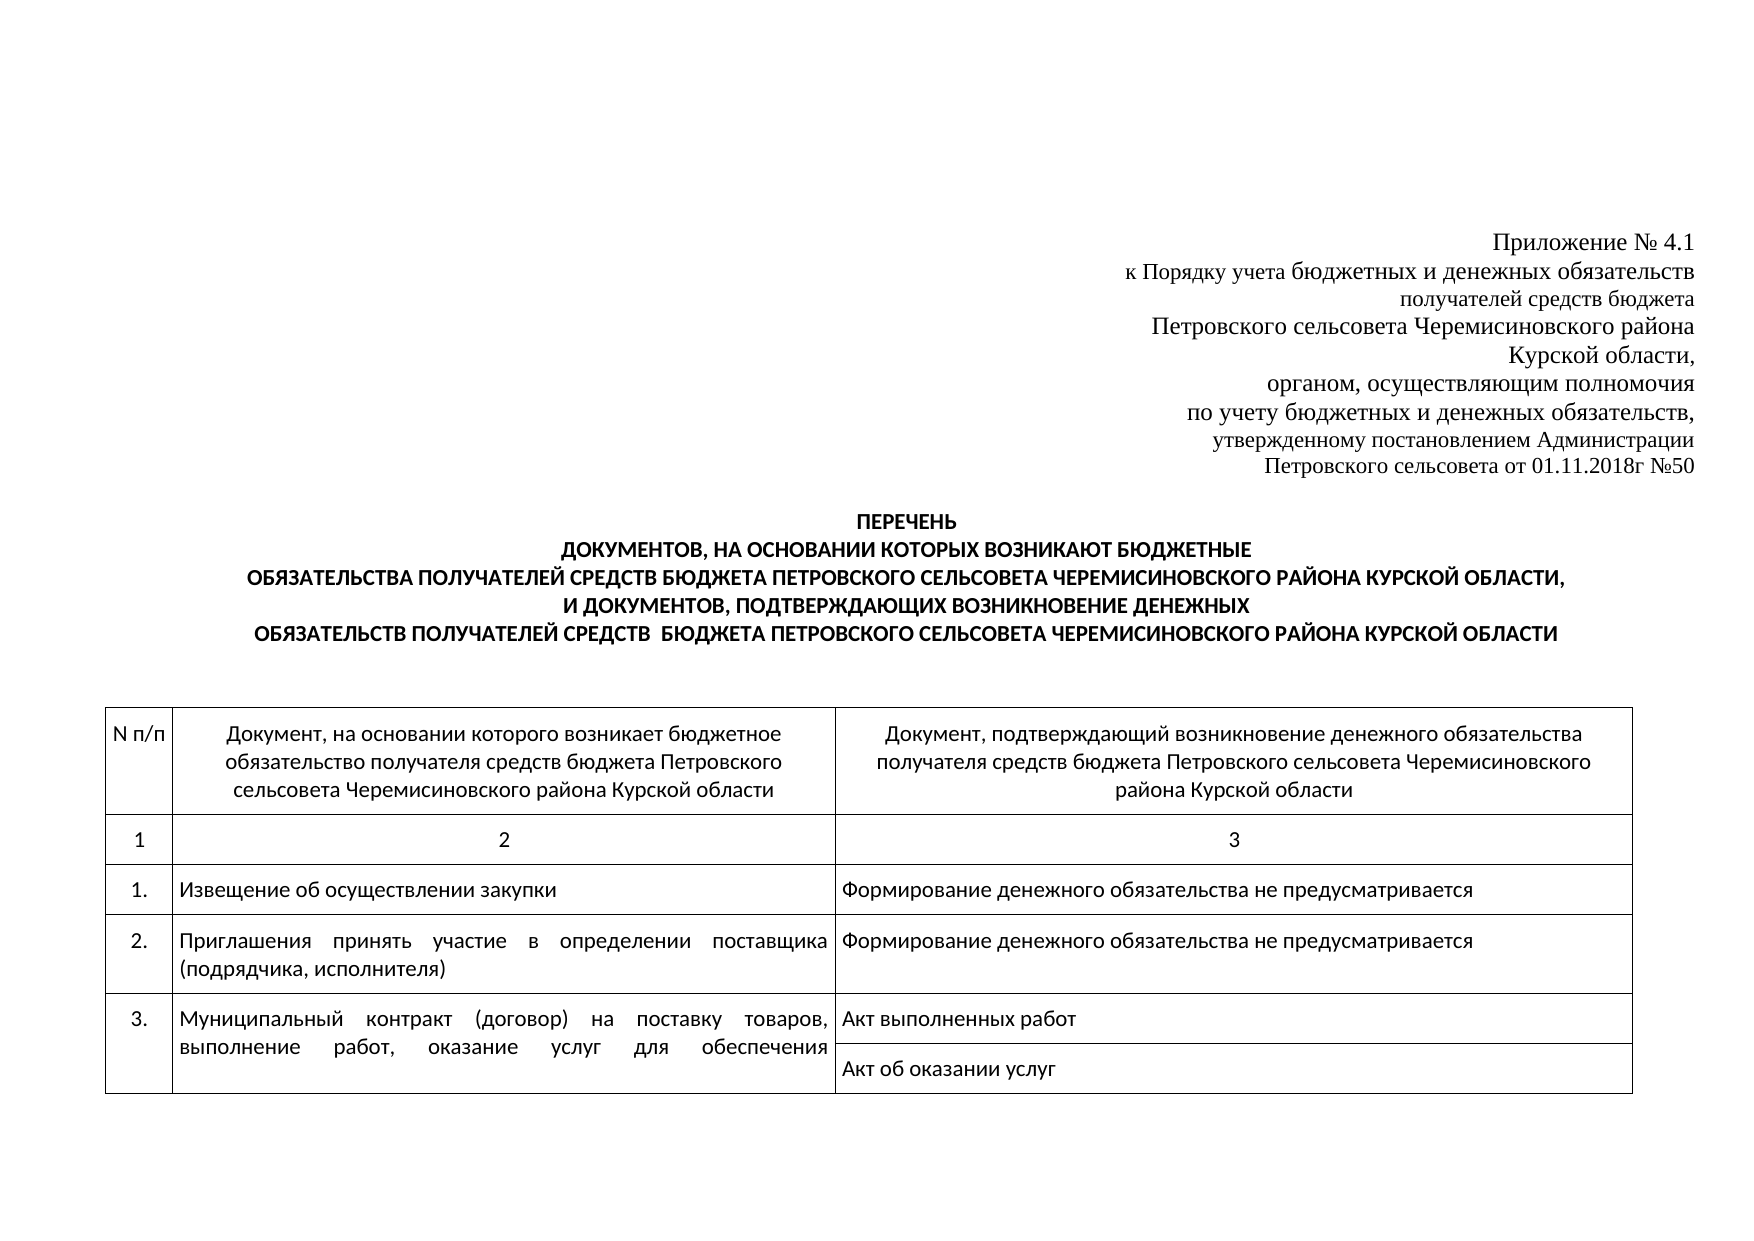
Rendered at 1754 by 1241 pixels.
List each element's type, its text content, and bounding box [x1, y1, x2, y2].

title ОБЯЗАТЕЛЬСТВ ПОЛУЧАТЕЛЕЙ СРЕДСТВ БЮДЖЕТА ПЕТРОВСКОГО СЕЛЬСОВЕТА ЧЕРЕМИСИНОВСКОГО РАЙОНА КУРСКОЙ ОБЛАСТИ [118, 619, 1695, 647]
text Курской области, [118, 340, 1695, 368]
text получателей средств бюджета [118, 285, 1695, 311]
text Петровского сельсовета от 01.11.2018г №50 [118, 452, 1695, 479]
table_cell 3. [106, 994, 172, 1093]
table_cell Муниципальный контракт (договор) на поставку товаров, выполнение работ, оказание услуг для обеспечения муниципальных нужд, сведения о котором подлежат включению в определенный законодательством о контрактной системе Российской Федерации в сфере закупок товаров, работ, услуг для обеспечения государственных и муниципальных нужд реестр контрактов, заключенных заказчиками, или реестр контрактов, содержащий сведения, составляющие государственную тайну (далее - соответственно муниципальный контракт, реестр контрактов) [173, 994, 835, 1093]
table_header N п/п [106, 708, 172, 813]
text к Порядку учета бюджетных и денежных обязательств [118, 256, 1695, 285]
text Петровского сельсовета Черемисиновского района [118, 311, 1695, 340]
table_cell Приглашения принять участие в определении поставщика (подрядчика, исполнителя) [173, 915, 835, 992]
text Приложение № 4.1 [118, 227, 1695, 256]
table_cell 1 [106, 815, 172, 864]
table_cell Акт выполненных работ [836, 994, 1632, 1043]
text утвержденному постановлением Администрации [118, 426, 1695, 452]
title ПЕРЕЧЕНЬ [118, 507, 1695, 535]
table_cell Извещение об осуществлении закупки [173, 865, 835, 914]
title ДОКУМЕНТОВ, НА ОСНОВАНИИ КОТОРЫХ ВОЗНИКАЮТ БЮДЖЕТНЫЕ [118, 535, 1695, 563]
table_header Документ, на основании которого возникает бюджетное обязательство получателя средств бюджета Петровского сельсовета Черемисиновского района Курской области [173, 708, 835, 813]
text по учету бюджетных и денежных обязательств, [118, 397, 1695, 426]
text органом, осуществляющим полномочия [118, 368, 1695, 397]
table_cell 1. [106, 865, 172, 914]
table_cell Акт об оказании услуг [836, 1044, 1632, 1093]
table_cell 2 [173, 815, 835, 864]
title ОБЯЗАТЕЛЬСТВА ПОЛУЧАТЕЛЕЙ СРЕДСТВ БЮДЖЕТА ПЕТРОВСКОГО СЕЛЬСОВЕТА ЧЕРЕМИСИНОВСКОГО РАЙОНА КУРСКОЙ ОБЛАСТИ, [118, 563, 1695, 591]
title И ДОКУМЕНТОВ, ПОДТВЕРЖДАЮЩИХ ВОЗНИКНОВЕНИЕ ДЕНЕЖНЫХ [118, 591, 1695, 619]
table_cell Формирование денежного обязательства не предусматривается [836, 915, 1632, 992]
table_cell 2. [106, 915, 172, 992]
table_cell Формирование денежного обязательства не предусматривается [836, 865, 1632, 914]
table_cell 3 [836, 815, 1632, 864]
table_header Документ, подтверждающий возникновение денежного обязательства получателя средств бюджета Петровского сельсовета Черемисиновского района Курской области [836, 708, 1632, 813]
